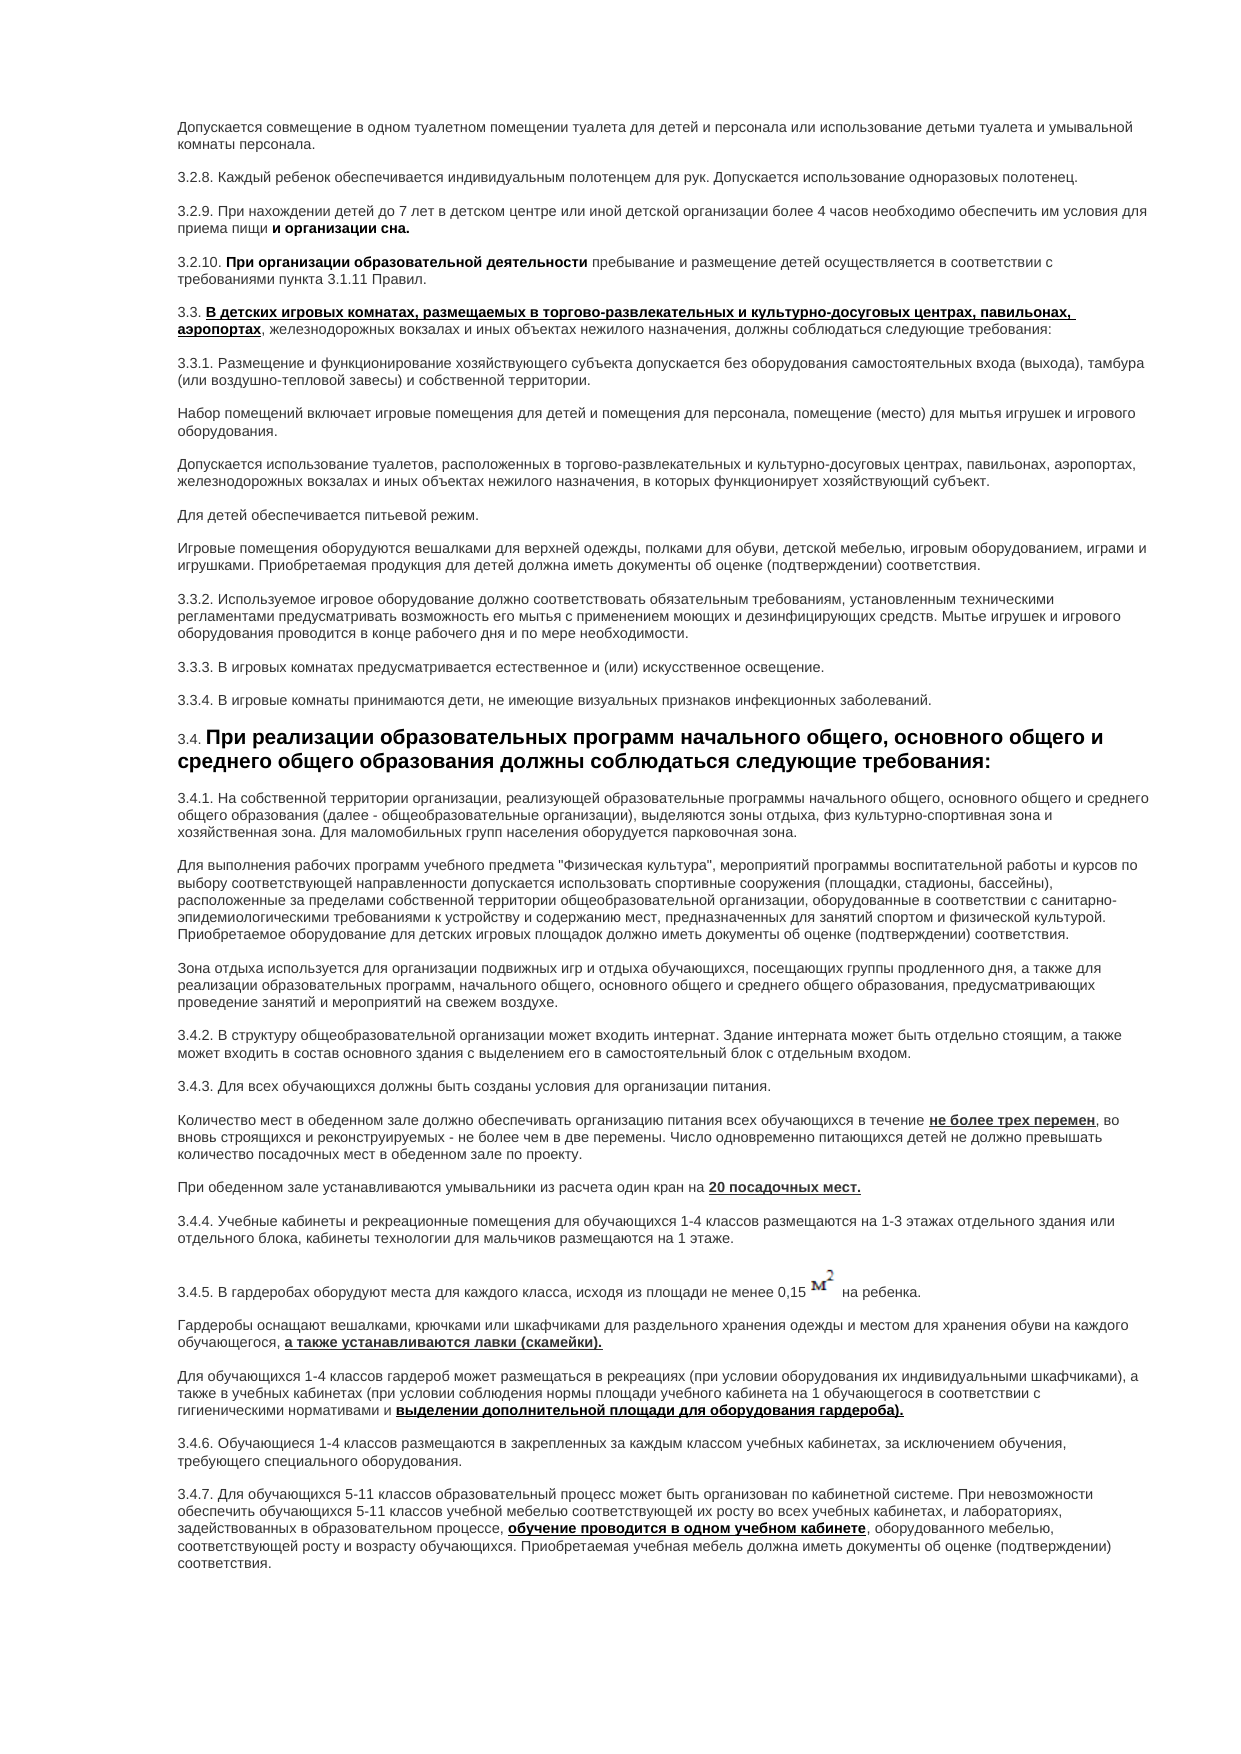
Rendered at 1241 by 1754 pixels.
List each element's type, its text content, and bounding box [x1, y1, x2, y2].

text Для выполнения рабочих программ учебного предмета "Физическая культура", мероприятий программы воспитательной работы и курсов по выбору соответствующей направленности допускается использовать спортивные сооружения (площадки, стадионы, бассейны), расположенные за пределами собственной территории общеобразовательной организации, оборудованные в соответствии с санитарно-эпидемиологическими требованиями к устройству и содержанию мест, предназначенных для занятий спортом и физической культурой. Приобретаемое оборудование для детских игровых площадок должно иметь документы об оценке (подтверждении) соответствия. [177, 857, 1152, 943]
text 3.4.2. В структуру общеобразовательной организации может входить интернат. Здание интерната может быть отдельно стоящим, а также может входить в состав основного здания с выделением его в самостоятельный блок с отдельным входом. [177, 1027, 1152, 1061]
text Допускается использование туалетов, расположенных в торгово-развлекательных и культурно-досуговых центрах, павильонах, аэропортах, железнодорожных вокзалах и иных объектах нежилого назначения, в которых функционирует хозяйствующий субъект. [177, 455, 1152, 490]
text 3.4.1. На собственной территории организации, реализующей образовательные программы начального общего, основного общего и среднего общего образования (далее - общеобразовательные организации), выделяются зоны отдыха, физ культурно-спортивная зона и хозяйственная зона. Для маломобильных групп населения оборудуется парковочная зона. [177, 789, 1152, 840]
text При обеденном зале устанавливаются умывальники из расчета один кран на 20 посадочных мест. [177, 1178, 1152, 1196]
text 3.3. В детских игровых комнатах, размещаемых в торгово-развлекательных и культурно-досуговых центрах, павильонах, аэропортах, железнодорожных вокзалах и иных объектах нежилого назначения, должны соблюдаться следующие требования: [177, 303, 1152, 338]
text 3.4.3. Для всех обучающихся должны быть созданы условия для организации питания. [177, 1077, 1152, 1094]
text 3.3.1. Размещение и функционирование хозяйствующего субъекта допускается без оборудования самостоятельных входа (выхода), тамбура (или воздушно-тепловой завесы) и собственной территории. [177, 354, 1152, 388]
text 3.3.2. Используемое игровое оборудование должно соответствовать обязательным требованиям, установленным техническими регламентами предусматривать возможность его мытья с применением моющих и дезинфицирующих средств. Мытье игрушек и игрового оборудования проводится в конце рабочего дня и по мере необходимости. [177, 590, 1152, 642]
text Для детей обеспечивается питьевой режим. [177, 506, 1152, 523]
text 3.4.5. В гардеробах оборудуют места для каждого класса, исходя из площади не менее 0,15 на ребенка. [177, 1263, 1152, 1300]
text Зона отдыха используется для организации подвижных игр и отдыха обучающихся, посещающих группы продленного дня, а также для реализации образовательных программ, начального общего, основного общего и среднего общего образования, предусматривающих проведение занятий и мероприятий на свежем воздухе. [177, 959, 1152, 1010]
text 3.4.4. Учебные кабинеты и рекреационные помещения для обучающихся 1-4 классов размещаются на 1-3 этажах отдельного здания или отдельного блока, кабинеты технологии для мальчиков размещаются на 1 этаже. [177, 1212, 1152, 1246]
text 3.2.10. При организации образовательной деятельности пребывание и размещение детей осуществляется в соответствии с требованиями пункта 3.1.11 Правил. [177, 253, 1152, 287]
text 3.2.8. Каждый ребенок обеспечивается индивидуальным полотенцем для рук. Допускается использование одноразовых полотенец. [177, 169, 1152, 186]
text Допускается совмещение в одном туалетном помещении туалета для детей и персонала или использование детьми туалета и умывальной комнаты персонала. [177, 118, 1152, 152]
text 3.4.6. Обучающиеся 1-4 классов размещаются в закрепленных за каждым классом учебных кабинетах, за исключением обучения, требующего специального оборудования. [177, 1435, 1152, 1469]
text Гардеробы оснащают вешалками, крючками или шкафчиками для раздельного хранения одежды и местом для хранения обуви на каждого обучающегося, а также устанавливаются лавки (скамейки). [177, 1316, 1152, 1351]
text 3.2.9. При нахождении детей до 7 лет в детском центре или иной детской организации более 4 часов необходимо обеспечить им условия для приема пищи и организации сна. [177, 202, 1152, 237]
text 3.3.4. В игровые комнаты принимаются дети, не имеющие визуальных признаков инфекционных заболеваний. [177, 691, 1152, 708]
text 3.4.7. Для обучающихся 5-11 классов образовательный процесс может быть организован по кабинетной системе. При невозможности обеспечить обучающихся 5-11 классов учебной мебелью соответствующей их росту во всех учебных кабинетах, и лабораториях, задействованных в образовательном процессе, обучение проводится в одном учебном кабинете, оборудованного мебелью, соответствующей росту и возрасту обучающихся. Приобретаемая учебная мебель должна иметь документы об оценке (подтверждении) соответствия. [177, 1485, 1152, 1571]
picture [811, 1262, 838, 1297]
text 3.3.3. В игровых комнатах предусматривается естественное и (или) искусственное освещение. [177, 658, 1152, 675]
text 3.4. При реализации образовательных программ начального общего, основного общего и среднего общего образования должны соблюдаться следующие требования: [177, 725, 1152, 773]
text Игровые помещения оборудуются вешалками для верхней одежды, полками для обуви, детской мебелью, игровым оборудованием, играми и игрушками. Приобретаемая продукция для детей должна иметь документы об оценке (подтверждении) соответствия. [177, 539, 1152, 574]
text Для обучающихся 1-4 классов гардероб может размещаться в рекреациях (при условии оборудования их индивидуальными шкафчиками), а также в учебных кабинетах (при условии соблюдения нормы площади учебного кабинета на 1 обучающегося в соответствии с гигиеническими нормативами и выделении дополнительной площади для оборудования гардероба). [177, 1367, 1152, 1418]
text Набор помещений включает игровые помещения для детей и помещения для персонала, помещение (место) для мытья игрушек и игрового оборудования. [177, 405, 1152, 439]
text Количество мест в обеденном зале должно обеспечивать организацию питания всех обучающихся в течение не более трех перемен, во вновь строящихся и реконструируемых - не более чем в две перемены. Число одновременно питающихся детей не должно превышать количество посадочных мест в обеденном зале по проекту. [177, 1111, 1152, 1162]
